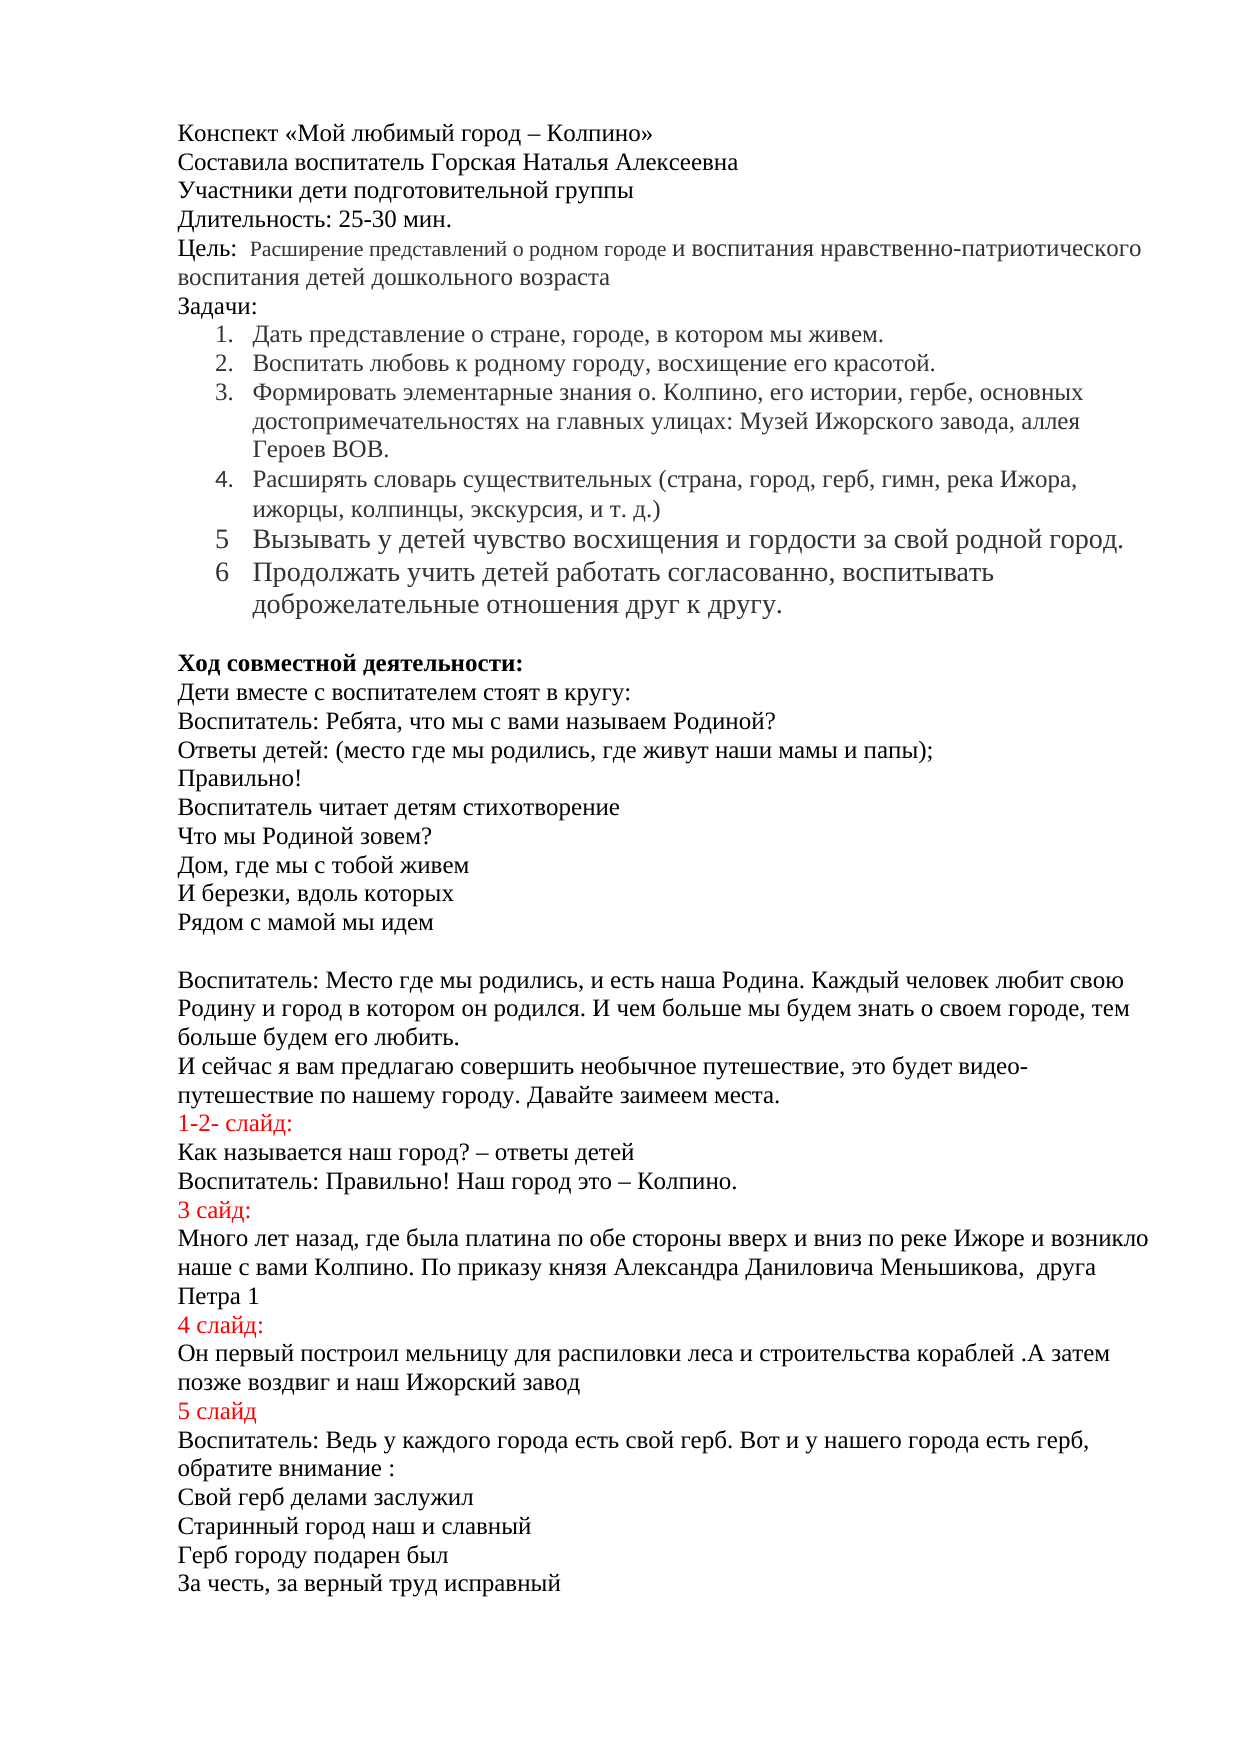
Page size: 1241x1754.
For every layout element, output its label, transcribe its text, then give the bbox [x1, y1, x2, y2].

text Воспитатель: Ребята, что мы с вами называем Родиной? [177, 706, 1152, 735]
text Рядом с мамой мы идем [177, 907, 1152, 936]
text Участники дети подготовительной группы [177, 176, 1152, 204]
text Герб городу подарен был [177, 1540, 1152, 1568]
text 5 слайд [177, 1396, 1152, 1425]
list Вызывать у детей чувство восхищения и гордости за свой родной город. [215, 522, 1152, 555]
text 4 слайд: [177, 1310, 1152, 1338]
text И сейчас я вам предлагаю совершить необычное путешествие, это будет видео- путешествие по нашему городу. Давайте заимеем места. [177, 1051, 1152, 1108]
text Он первый построил мельницу для распиловки леса и строительства кораблей .А затем позже воздвиг и наш Ижорский завод [177, 1338, 1152, 1396]
list Воспитать любовь к родному городу, восхищение его красотой. [215, 348, 1152, 377]
text 3 сайд: [177, 1195, 1152, 1223]
list Расширять словарь существительных (страна, город, герб, гимн, река Ижора, ижорцы, колпинцы, экскурсия, и т. д.) [215, 463, 1152, 522]
text Воспитатель: Ведь у каждого города есть свой герб. Вот и у нашего города есть герб, обратите внимание : [177, 1425, 1152, 1482]
text Ход совместной деятельности: [177, 648, 1152, 677]
text Что мы Родиной зовем? [177, 821, 1152, 850]
text Старинный город наш и славный [177, 1511, 1152, 1540]
text Цель: Расширение представлений о родном городе и воспитания нравственно-патриотического воспитания детей дошкольного возраста [177, 233, 1152, 291]
text Задачи: [177, 291, 1152, 319]
text Дети вместе с воспитателем стоят в кругу: [177, 677, 1152, 706]
text Составила воспитатель Горская Наталья Алексеевна [177, 147, 1152, 176]
list Формировать элементарные знания о. Колпино, его истории, гербе, основных достопримечательностях на главных улицах: Музей Ижорского завода, аллея Героев ВОВ. [215, 377, 1152, 463]
text Воспитатель: Место где мы родились, и есть наша Родина. Каждый человек любит свою Родину и город в котором он родился. И чем больше мы будем знать о своем городе, тем больше будем его любить. [177, 965, 1152, 1051]
list Продолжать учить детей работать согласованно, воспитывать доброжелательные отношения друг к другу. [215, 555, 1152, 620]
text И березки, вдоль которых [177, 878, 1152, 907]
text Как называется наш город? – ответы детей [177, 1137, 1152, 1166]
text Правильно! [177, 763, 1152, 792]
text За честь, за верный труд исправный [177, 1568, 1152, 1597]
text Свой герб делами заслужил [177, 1482, 1152, 1511]
text Ответы детей: (место где мы родились, где живут наши мамы и папы); [177, 735, 1152, 763]
text 1-2- слайд: [177, 1108, 1152, 1137]
text Воспитатель: Правильно! Наш город это – Колпино. [177, 1166, 1152, 1195]
text Конспект «Мой любимый город – Колпино» [177, 118, 1152, 147]
text Много лет назад, где была платина по обе стороны вверх и вниз по реке Ижоре и возникло наше с вами Колпино. По приказу князя Александра Даниловича Меньшикова, друга Петра 1 [177, 1223, 1152, 1310]
list Дать представление о стране, городе, в котором мы живем. [215, 319, 1152, 348]
text Дом, где мы с тобой живем [177, 850, 1152, 878]
text Воспитатель читает детям стихотворение [177, 792, 1152, 821]
text Длительность: 25-30 мин. [177, 204, 1152, 233]
